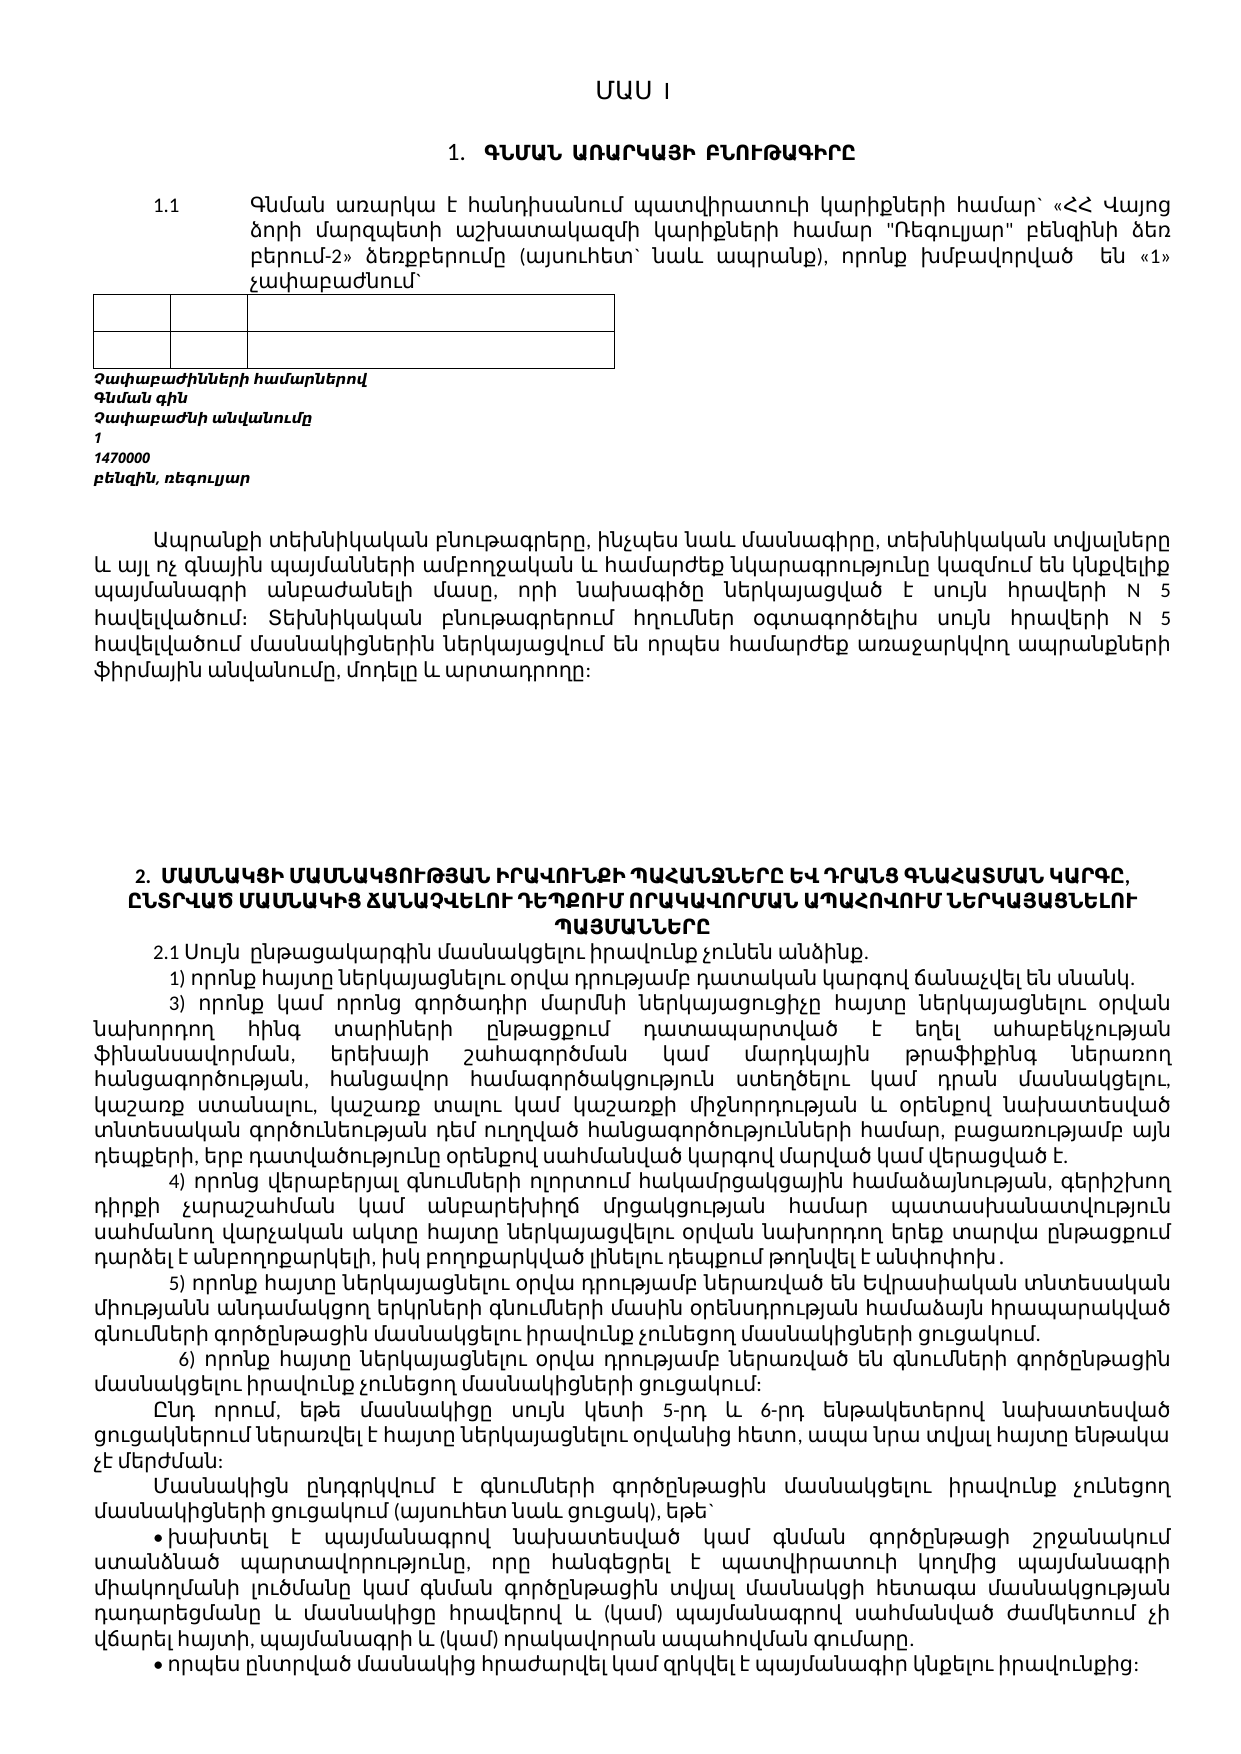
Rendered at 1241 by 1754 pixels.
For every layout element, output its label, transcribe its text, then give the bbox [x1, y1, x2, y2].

subtitle Գնման առարկա է հանդիսանում պատվիրատուի կարիքների համար` «ՀՀ Վայոց ձորի մարզպետի աշխատակազմի կարիքների համար "Ռեգուլյար" բենզինի ձեռ բերում-2» ձեռքբերումը (այսուհետ` նաև ապրանք), որոնք խմբավորված են «1» չափաբաժնում` [153, 192, 1171, 294]
text • որպես ընտրված մասնակից հրաժարվել կամ զրկվել է պայմանագիր կնքելու իրավունքից: [94, 1651, 1171, 1677]
text ՄԱՍ I [94, 75, 1171, 106]
list ԳՆՄԱՆ ԱՌԱՐԿԱՅԻ ԲՆՈՒԹԱԳԻՐԸ [131, 136, 1171, 167]
text 3) որոնք կամ որոնց գործադիր մարմնի ներկայացուցիչը հայտը ներկայացնելու օրվան նախորդող հինգ տարիների ընթացքում դատապարտված է եղել ահաբեկչության ֆինանսավորման, երեխայի շահագործման կամ մարդկային թրաֆիքինգ ներառող հանցագործության, հանցավոր համագործակցություն ստեղծելու կամ դրան մասնակցելու, կաշառք ստանալու, կաշառք տալու կամ կաշառքի միջնորդության և օրենքով նախատեսված տնտեսական գործունեության դեմ ուղղված հանցագործությունների համար, բացառությամբ այն դեպքերի, երբ դատվածությունը օրենքով սահմանված կարգով մարված կամ վերացված է. [94, 990, 1171, 1168]
text Ապրանքի տեխնիկական բնութագրերը, ինչպես նաև մասնագիրը, տեխնիկական տվյալները և այլ ոչ գնային պայմանների ամբողջական և համարժեք նկարագրությունը կազմում են կնքվելիք պայմանագրի անբաժանելի մասը, որի նախագիծը ներկայացված է սույն հրավերի N 5 հավելվածում։ Տեխնիկական բնութագրերում հղումներ օգտագործելիս սույն հրավերի N 5 հավելվածում մասնակիցներին ներկայացվում են որպես համարժեք առաջարկվող ապրանքների ֆիրմային անվանումը, մոդելը և արտադրողը: [94, 527, 1171, 682]
text • խախտել է պայմանագրով նախատեսված կամ գնման գործընթացի շրջանակում ստանձնած պարտավորությունը, որը հանգեցրել է պատվիրատուի կողմից պայմանագրի միակողմանի լուծմանը կամ գնման գործընթացին տվյալ մասնակցի հետագա մասնակցության դադարեցմանը և մասնակիցը հրավերով և (կամ) պայմանագրով սահմանված ժամկետում չի վճարել հայտի, պայմանագրի և (կամ) որակավորան ապահովման գումարը. [94, 1524, 1171, 1651]
text 5) որոնք հայտը ներկայացնելու օրվա դրությամբ ներառված են Եվրասիական տնտեսական միությանն անդամակցող երկրների գնումների մասին օրենսդրության համաձայն հրապարակված գնումների գործընթացին մասնակցելու իրավունք չունեցող մասնակիցների ցուցակում. [94, 1270, 1171, 1346]
text Ընդ որում, եթե մասնակիցը սույն կետի 5-րդ և 6-րդ ենթակետերով նախատեսված ցուցակներում ներառվել է հայտը ներկայացնելու օրվանից հետո, ապա նրա տվյալ հայտը ենթակա չէ մերժման: [94, 1397, 1171, 1473]
text 2.1 Սույն ընթացակարգին մասնակցելու իրավունք չունեն անձինք. [94, 939, 1171, 965]
text 1) որոնք հայտը ներկայացնելու օրվա դրությամբ դատական կարգով ճանաչվել են սնանկ. [94, 965, 1171, 990]
text 4) որոնց վերաբերյալ գնումների ոլորտում հակամրցակցային համաձայնության, գերիշխող դիրքի չարաշահման կամ անբարեխիղճ մրցակցության համար պատասխանատվություն սահմանող վարչական ակտը հայտը ներկայացվելու օրվան նախորդող երեք տարվա ընթացքում դարձել է անբողոքարկելի, իսկ բողոքարկված լինելու դեպքում թողնվել է անփոփոխ․ [94, 1168, 1171, 1270]
text Մասնակիցն ընդգրկվում է գնումների գործընթացին մասնակցելու իրավունք չունեցող մասնակիցների ցուցակում (այսուհետ նաև ցուցակ), եթե` [94, 1473, 1171, 1524]
text 2. ՄԱՍՆԱԿՑԻ ՄԱՍՆԱԿՑՈՒԹՅԱՆ ԻՐԱՎՈՒՆՔԻ ՊԱՀԱՆՋՆԵՐԸ ԵՎ ԴՐԱՆՑ ԳՆԱՀԱՏՄԱՆ ԿԱՐԳԸ, ԸՆՏՐՎԱԾ ՄԱՍՆԱԿԻՑ ՃԱՆԱՉՎԵԼՈՒ ԴԵՊՔՈՒՄ ՈՐԱԿԱՎՈՐՄԱՆ ԱՊԱՀՈՎՈՒՄ ՆԵՐԿԱՅԱՑՆԵԼՈՒ ՊԱՅՄԱՆՆԵՐԸ [94, 863, 1171, 939]
text 6) որոնք հայտը ներկայացնելու օրվա դրությամբ ներառված են գնումների գործընթացին մասնակցելու իրավունք չունեցող մասնակիցների ցուցակում: [94, 1346, 1171, 1397]
